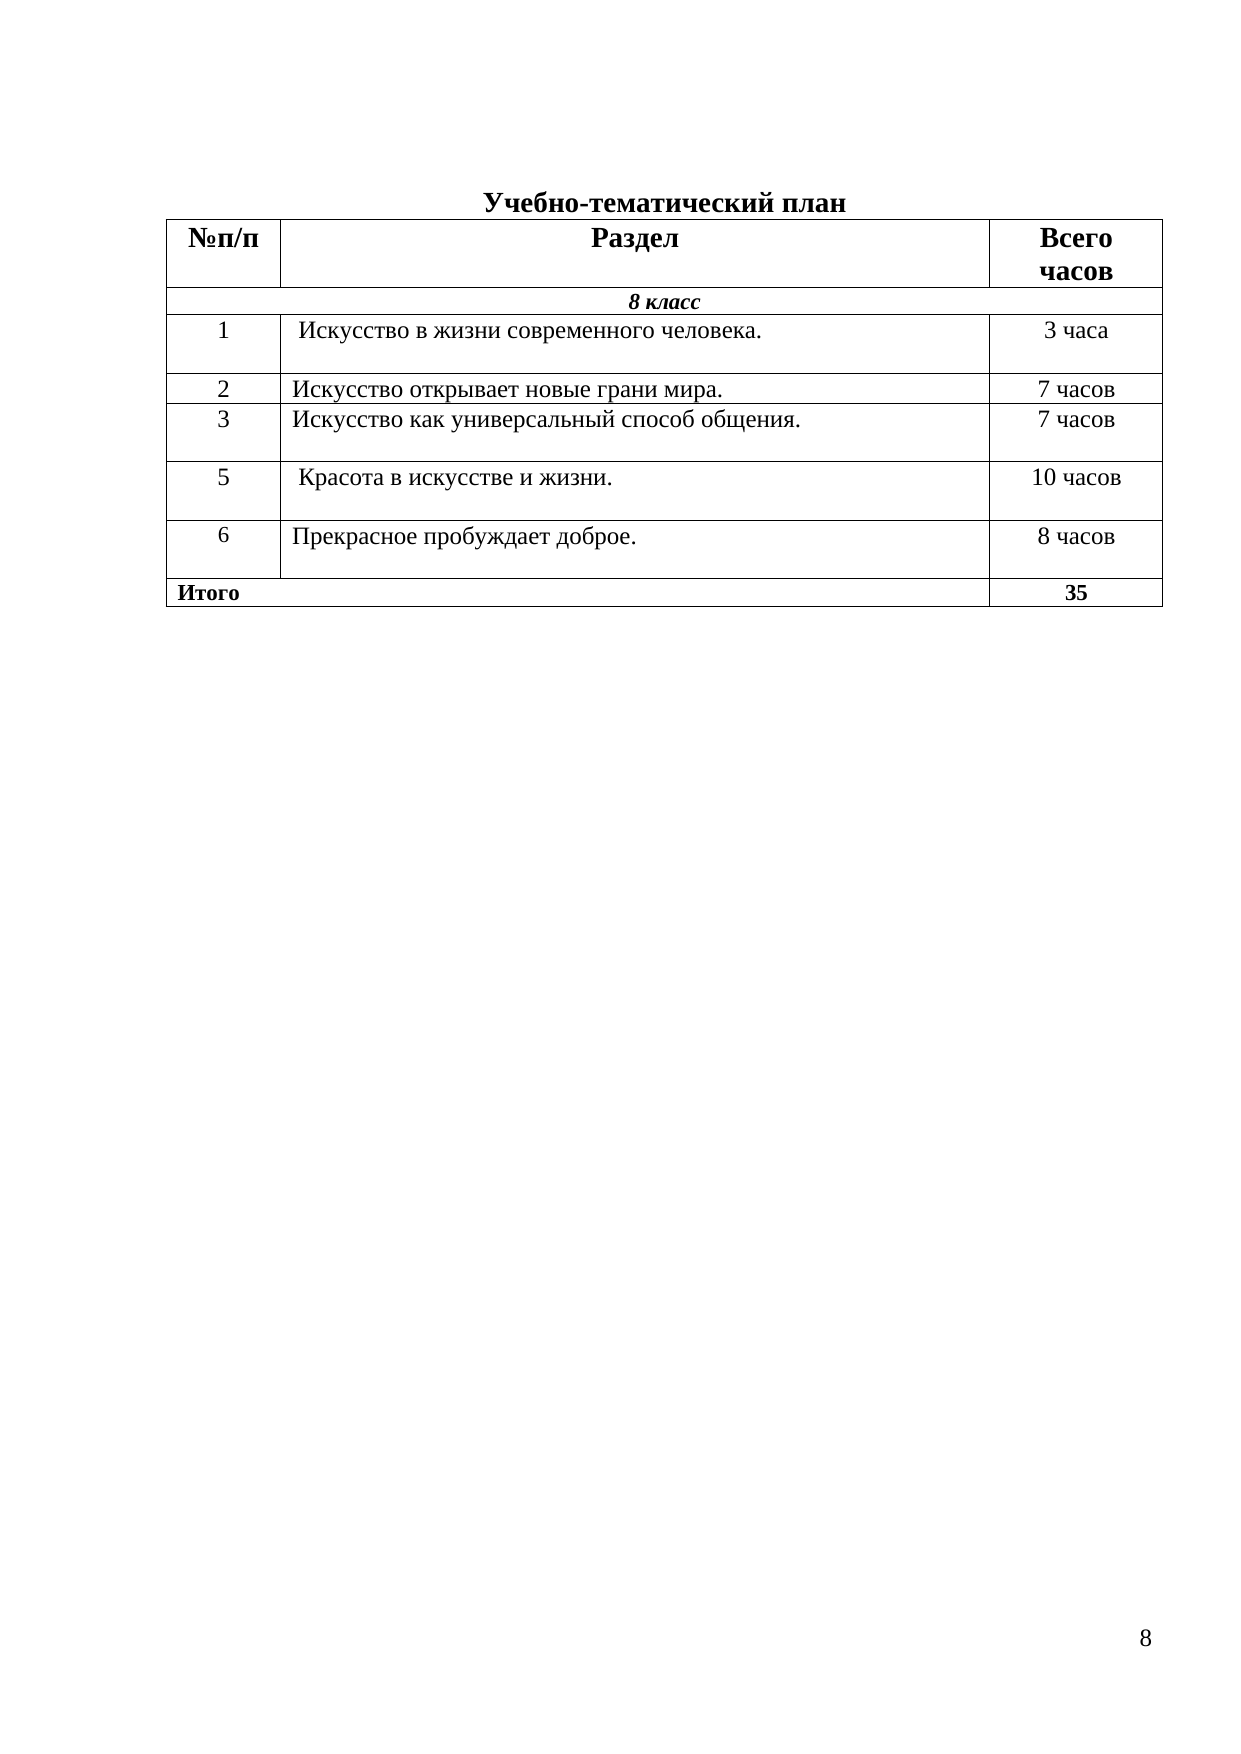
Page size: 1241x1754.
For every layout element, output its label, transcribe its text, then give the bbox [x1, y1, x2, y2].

table_cell Красота в искусстве и жизни. [281, 462, 989, 520]
table_cell Искусство как универсальный способ общения. [281, 404, 989, 461]
table_cell 6 [167, 521, 280, 578]
table_cell 3 часа [990, 315, 1162, 373]
table_cell 3 [167, 404, 280, 461]
table_cell 8 часов [990, 521, 1162, 578]
table_cell Итого [167, 579, 989, 606]
table_cell 7 часов [990, 404, 1162, 461]
table_cell 1 [167, 315, 280, 373]
table_header Раздел [281, 220, 989, 287]
table_header №п/п [167, 220, 280, 287]
table_cell 2 [167, 374, 280, 403]
table_cell Искусство открывает новые грани мира. [281, 374, 989, 403]
table_cell 35 [990, 579, 1162, 606]
text Учебно-тематический план [177, 185, 1152, 219]
table_header Всего часов [990, 220, 1162, 287]
table_cell Прекрасное пробуждает доброе. [281, 521, 989, 578]
table_cell 10 часов [990, 462, 1162, 520]
table_cell 7 часов [990, 374, 1162, 403]
table_cell 5 [167, 462, 280, 520]
table_cell 8 класс [167, 288, 1162, 314]
table_cell Искусство в жизни современного человека. [281, 315, 989, 373]
